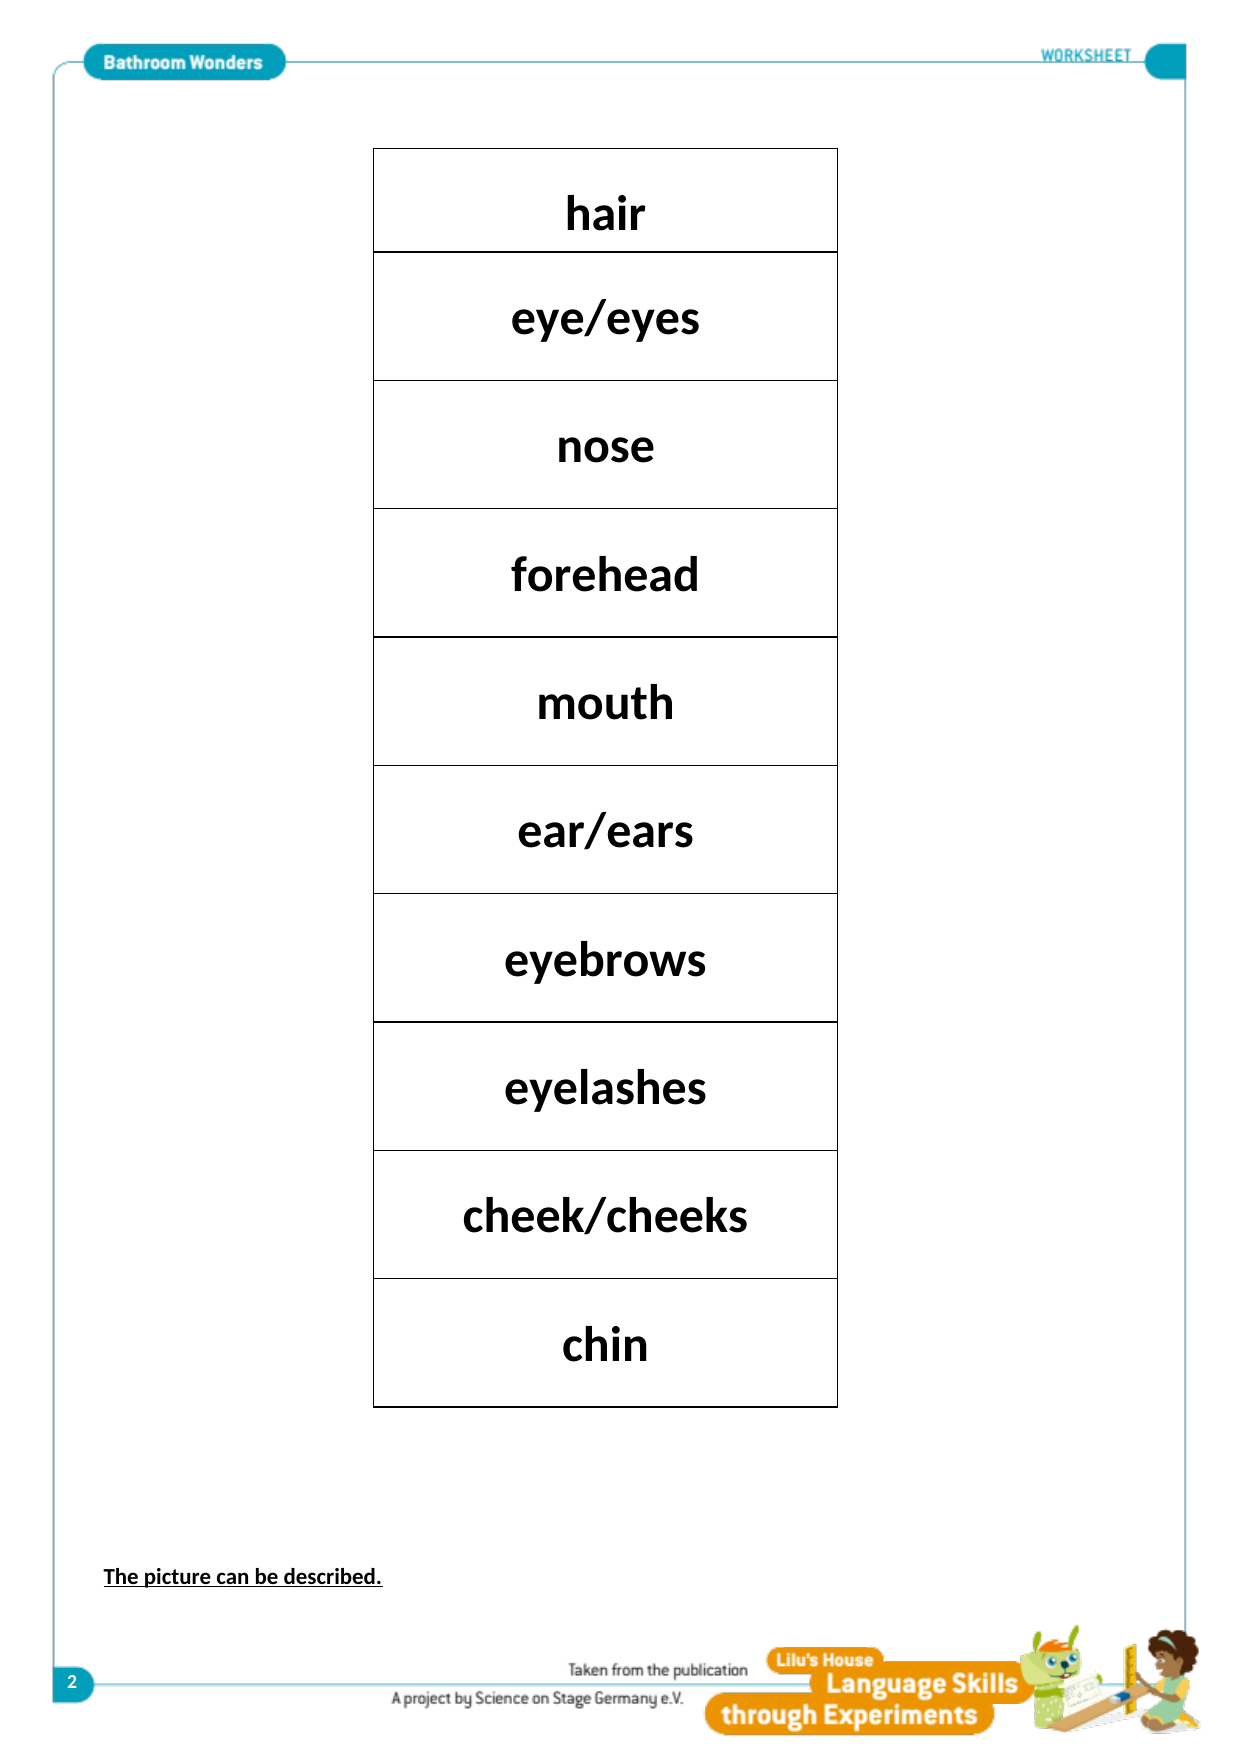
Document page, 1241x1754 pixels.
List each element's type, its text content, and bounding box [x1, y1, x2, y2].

table_cell eye/eyes [374, 253, 837, 380]
table_cell cheek/cheeks [374, 1151, 837, 1278]
table_header hair [374, 149, 837, 251]
table_cell eyebrows [374, 894, 837, 1021]
table_cell nose [374, 381, 837, 508]
text The picture can be described. [103, 1562, 1107, 1590]
table_cell chin [374, 1279, 837, 1406]
table_cell mouth [374, 638, 837, 765]
table_cell eyelashes [374, 1023, 837, 1150]
table_cell ear/ears [374, 766, 837, 893]
table_cell forehead [374, 509, 837, 636]
